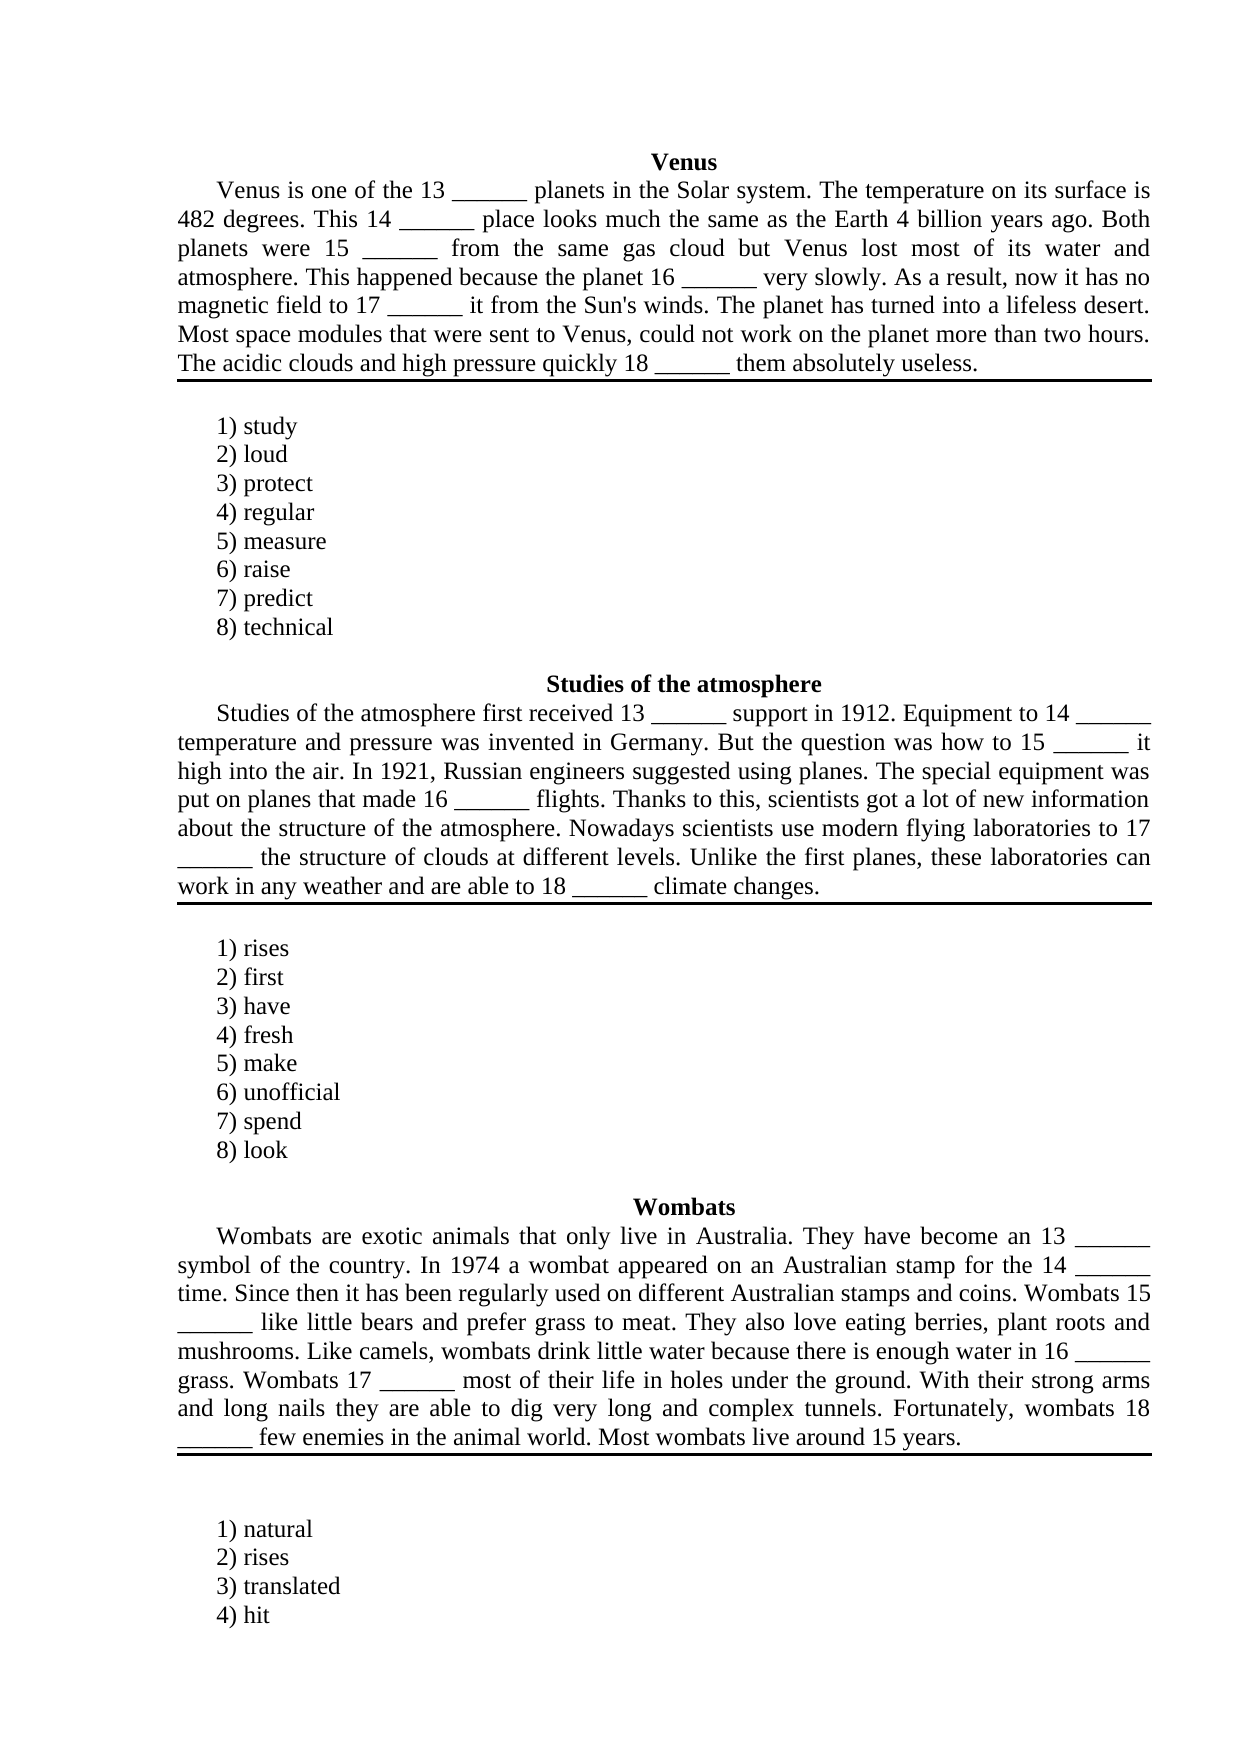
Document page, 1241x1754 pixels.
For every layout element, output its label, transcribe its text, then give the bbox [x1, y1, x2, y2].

text Studies of the atmosphere first received 13 ______ support in 1912. Equipment to 14 ______ temperature and pressure was invented in Germany. But the question was how to 15 ______ it high into the air. In 1921, Russian engineers suggested using planes. The special equipment was put on planes that made 16 ______ flights. Thanks to this, scientists got a lot of new information about the structure of the atmosphere. Nowadays scientists use modern flying laboratories to 17 ______ the structure of clouds at different levels. Unlike the first planes, these laboratories can work in any weather and are able to 18 ______ climate changes. [177, 698, 1152, 902]
text 3) translated [177, 1571, 1152, 1600]
text 4) hit [177, 1600, 1152, 1629]
text Venus [177, 147, 1152, 176]
text 8) technical [177, 612, 1152, 641]
text 8) look [177, 1135, 1152, 1163]
text 1) natural [177, 1514, 1152, 1542]
text 5) measure [177, 526, 1152, 554]
text 2) rises [177, 1542, 1152, 1571]
text 6) raise [177, 554, 1152, 583]
text 7) spend [177, 1106, 1152, 1135]
text 7) predict [177, 583, 1152, 612]
text Wombats [177, 1192, 1152, 1221]
text 5) make [177, 1048, 1152, 1077]
text 2) first [177, 962, 1152, 991]
text 3) protect [177, 468, 1152, 497]
text 4) fresh [177, 1020, 1152, 1048]
text 6) unofficial [177, 1077, 1152, 1106]
text 2) loud [177, 439, 1152, 468]
text Studies of the atmosphere [177, 669, 1152, 698]
text 4) regular [177, 497, 1152, 526]
text 3) have [177, 991, 1152, 1020]
text 1) rises [177, 933, 1152, 962]
text Venus is one of the 13 ______ planets in the Solar system. The temperature on its surface is 482 degrees. This 14 ______ place looks much the same as the Earth 4 billion years ago. Both planets were 15 ______ from the same gas cloud but Venus lost most of its water and atmosphere. This happened because the planet 16 ______ very slowly. As a result, now it has no magnetic field to 17 ______ it from the Sun's winds. The planet has turned into a lifeless desert. Most space modules that were sent to Venus, could not work on the planet more than two hours. The acidic clouds and high pressure quickly 18 ______ them absolutely useless. [177, 176, 1152, 379]
text Wombats are exotic animals that only live in Australia. They have become an 13 ______ symbol of the country. In 1974 a wombat appeared on an Australian stamp for the 14 ______ time. Since then it has been regularly used on different Australian stamps and coins. Wombats 15 ______ like little bears and prefer grass to meat. They also love eating berries, plant roots and mushrooms. Like camels, wombats drink little water because there is enough water in 16 ______ grass. Wombats 17 ______ most of their life in holes under the ground. With their strong arms and long nails they are able to dig very long and complex tunnels. Fortunately, wombats 18 ______ few enemies in the animal world. Most wombats live around 15 years. [177, 1221, 1152, 1453]
text 1) study [177, 411, 1152, 439]
